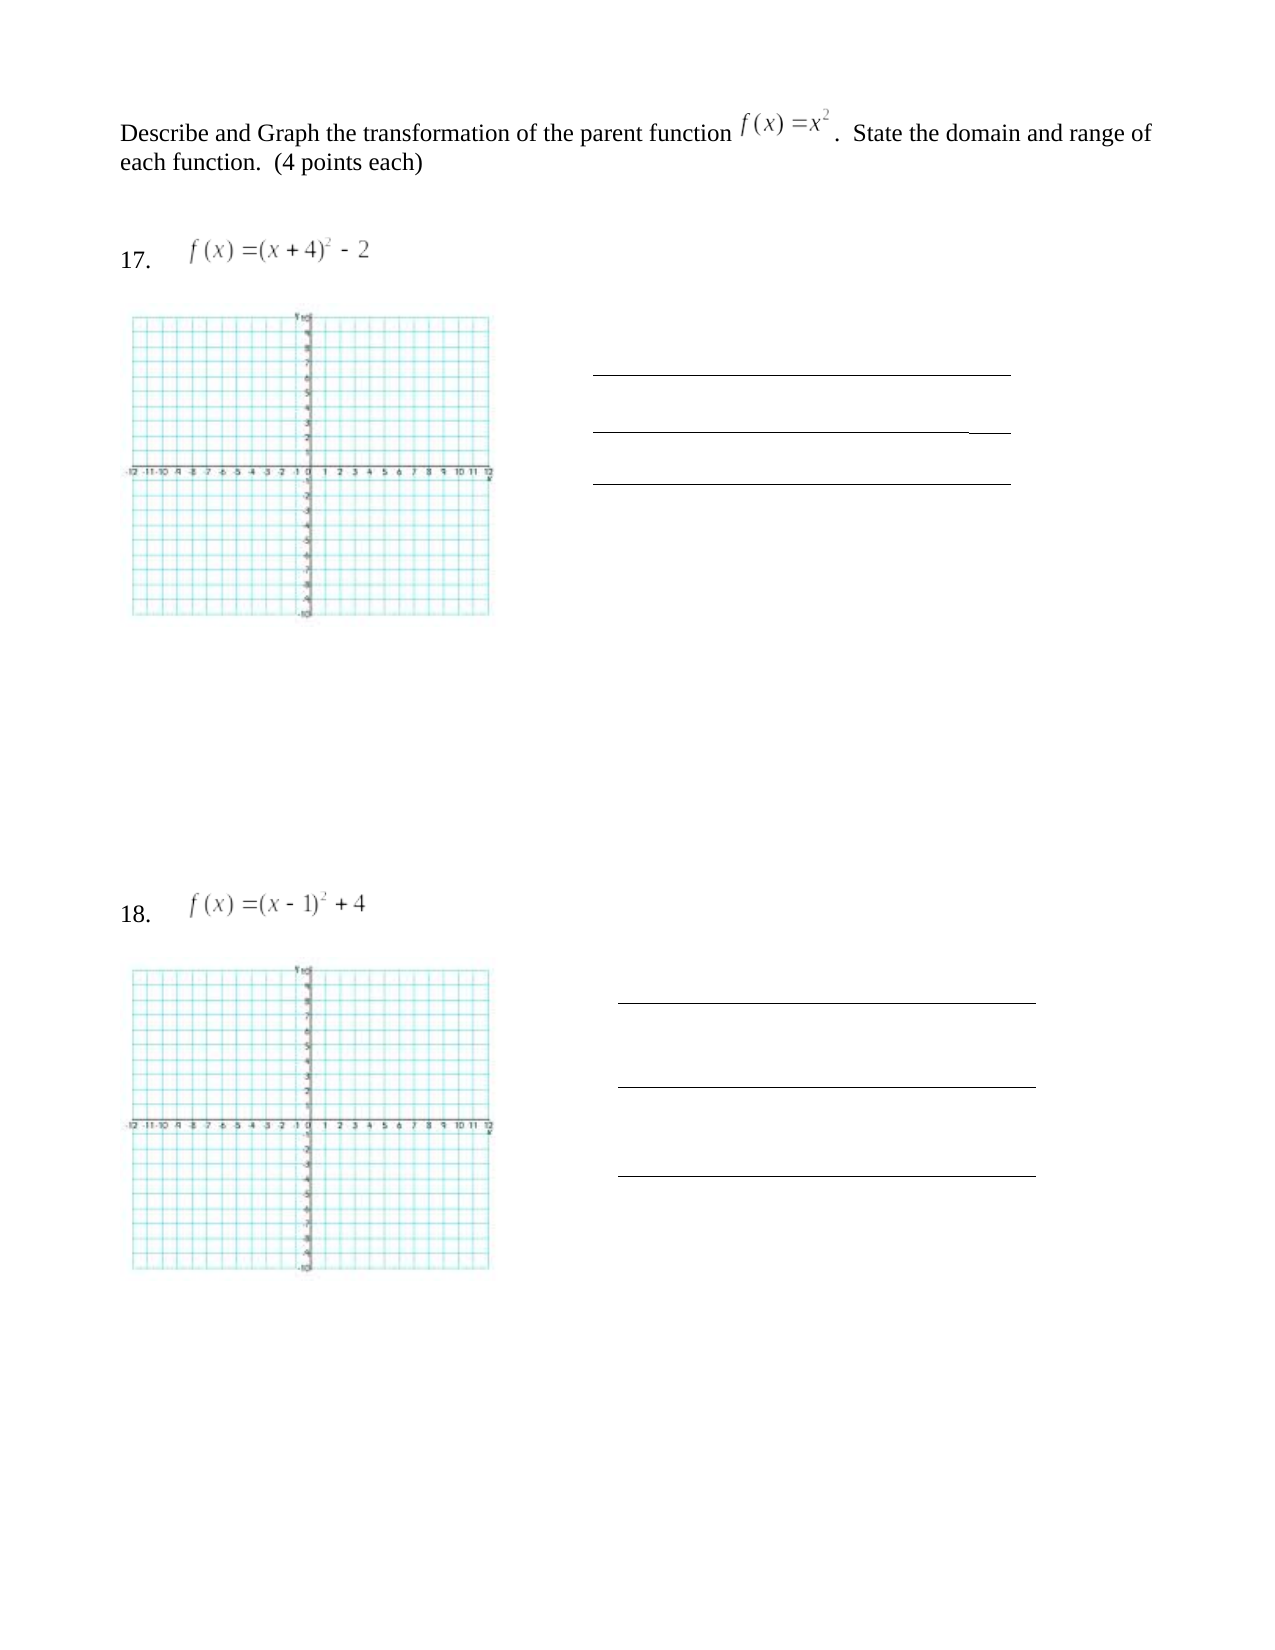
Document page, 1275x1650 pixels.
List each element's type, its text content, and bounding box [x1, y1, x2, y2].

text 17. [120, 231, 1155, 274]
picture [120, 957, 502, 1281]
picture [120, 303, 502, 627]
text Describe and Graph the transformation of the parent function. State the domain and range of each function. (4 points each) [120, 104, 1155, 175]
text 18. [120, 885, 1155, 928]
